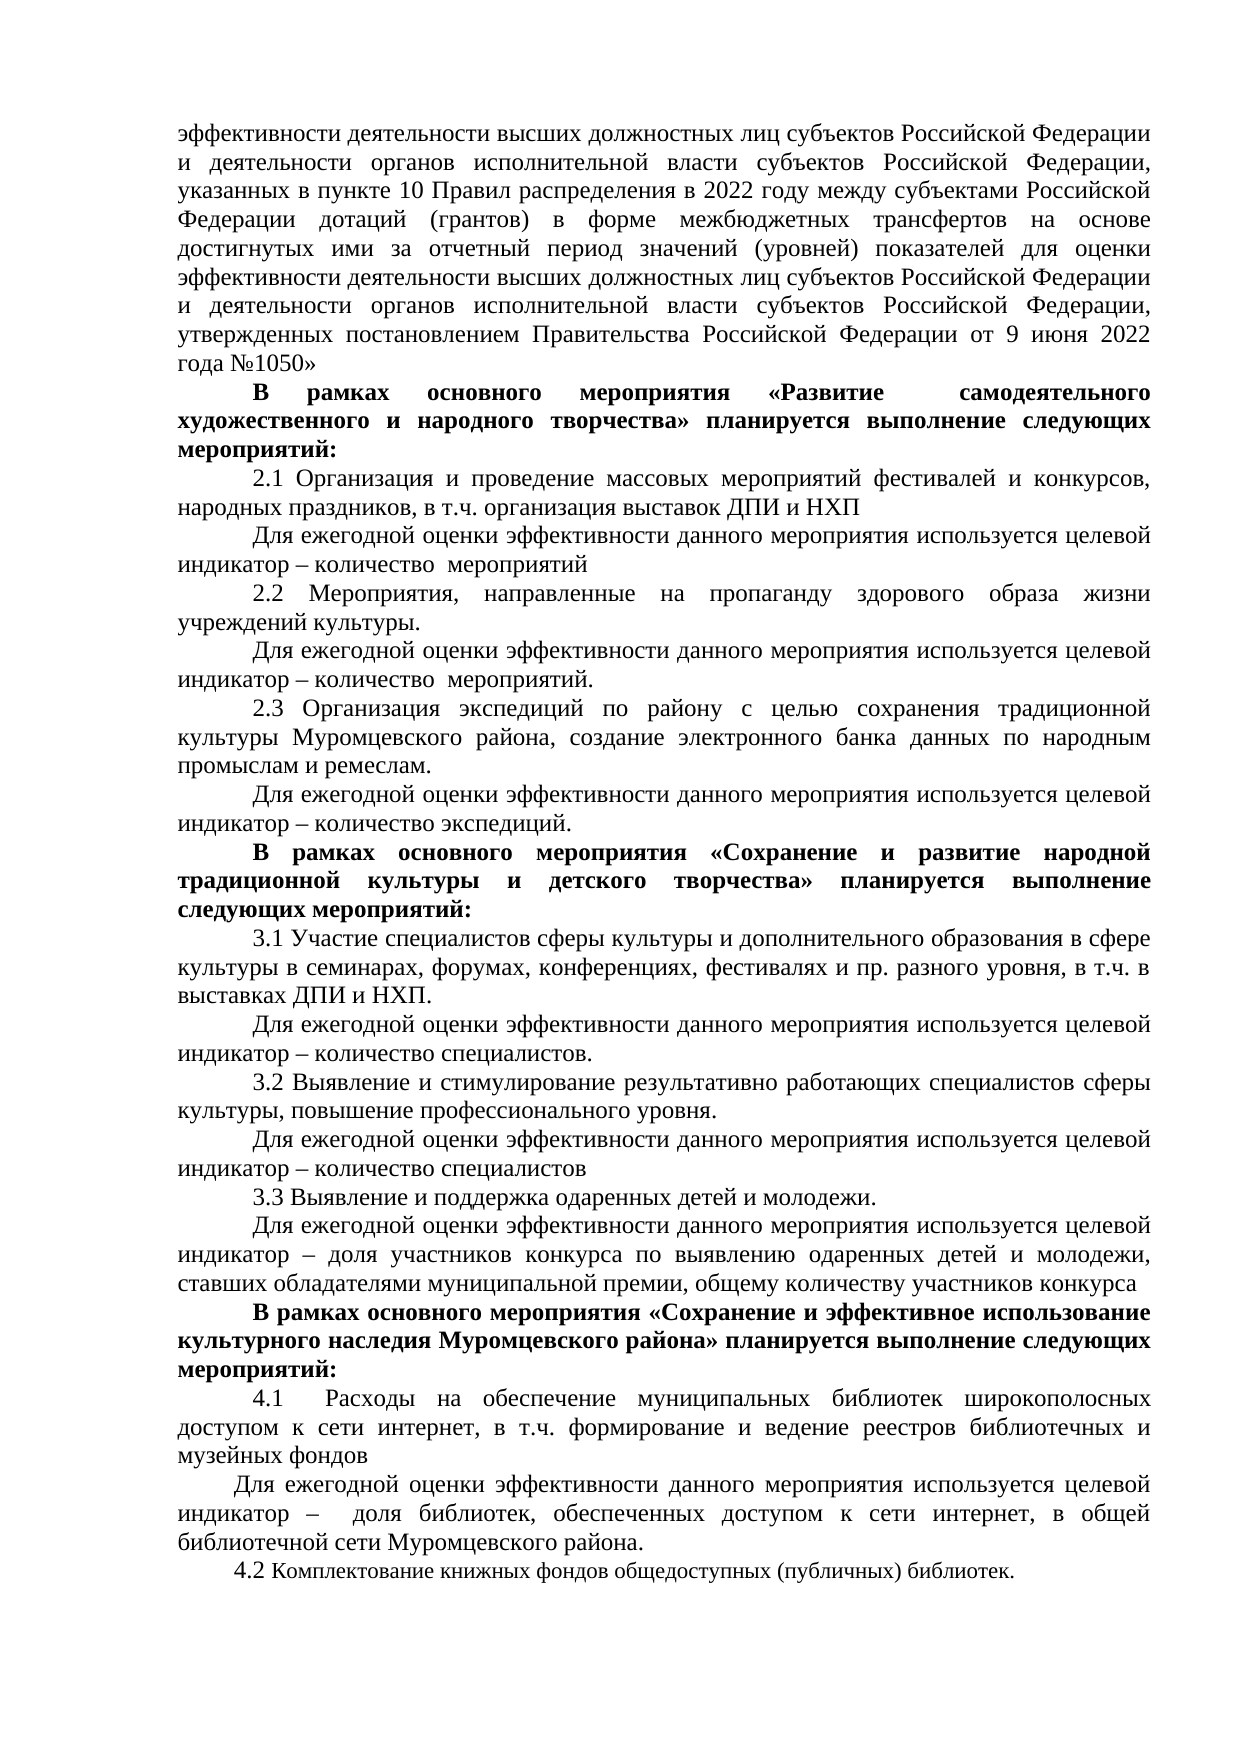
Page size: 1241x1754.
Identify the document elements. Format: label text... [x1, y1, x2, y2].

text Для ежегодной оценки эффективности данного мероприятия используется целевой индикатор – доля библиотек, обеспеченных доступом к сети интернет, в общей библиотечной сети Муромцевского района. [177, 1469, 1152, 1556]
list В рамках основного мероприятия «Развитие самодеятельного художественного и народного творчества» планируется выполнение следующих мероприятий: [177, 377, 1152, 463]
list 3.3 Выявление и поддержка одаренных детей и молодежи. [177, 1182, 1152, 1211]
text 4.2 Комплектование книжных фондов общедоступных (публичных) библиотек. [177, 1556, 1152, 1584]
list Для ежегодной оценки эффективности данного мероприятия используется целевой индикатор – количество специалистов [177, 1124, 1152, 1182]
list В рамках основного мероприятия «Сохранение и развитие народной традиционной культуры и детского творчества» планируется выполнение следующих мероприятий: [177, 837, 1152, 923]
list Для ежегодной оценки эффективности данного мероприятия используется целевой индикатор – количество экспедиций. [177, 779, 1152, 837]
list Расходы на обеспечение муниципальных библиотек широкополосных доступом к сети интернет, в т.ч. формирование и ведение реестров библиотечных и музейных фондов [177, 1383, 1152, 1469]
list Для ежегодной оценки эффективности данного мероприятия используется целевой индикатор – количество мероприятий [177, 521, 1152, 578]
list 3.2 Выявление и стимулирование результативно работающих специалистов сферы культуры, повышение профессионального уровня. [177, 1067, 1152, 1124]
list Для ежегодной оценки эффективности данного мероприятия используется целевой индикатор – количество мероприятий. [177, 636, 1152, 693]
list 2.1 Организация и проведение массовых мероприятий фестивалей и конкурсов, народных праздников, в т.ч. организация выставок ДПИ и НХП [177, 463, 1152, 521]
list Для ежегодной оценки эффективности данного мероприятия используется целевой индикатор – доля участников конкурса по выявлению одаренных детей и молодежи, ставших обладателями муниципальной премии, общему количеству участников конкурса [177, 1211, 1152, 1297]
list 2.2 Мероприятия, направленные на пропаганду здорового образа жизни учреждений культуры. [177, 578, 1152, 636]
list Для ежегодной оценки эффективности данного мероприятия используется целевой индикатор – количество специалистов. [177, 1009, 1152, 1067]
list 2.3 Организация экспедиций по району с целью сохранения традиционной культуры Муромцевского района, создание электронного банка данных по народным промыслам и ремеслам. [177, 693, 1152, 779]
text В рамках основного мероприятия «Сохранение и эффективное использование культурного наследия Муромцевского района» планируется выполнение следующих мероприятий: [177, 1297, 1152, 1383]
list 3.1 Участие специалистов сферы культуры и дополнительного образования в сфере культуры в семинарах, форумах, конференциях, фестивалях и пр. разного уровня, в т.ч. в выставках ДПИ и НХП. [177, 923, 1152, 1009]
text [177, 118, 1152, 377]
